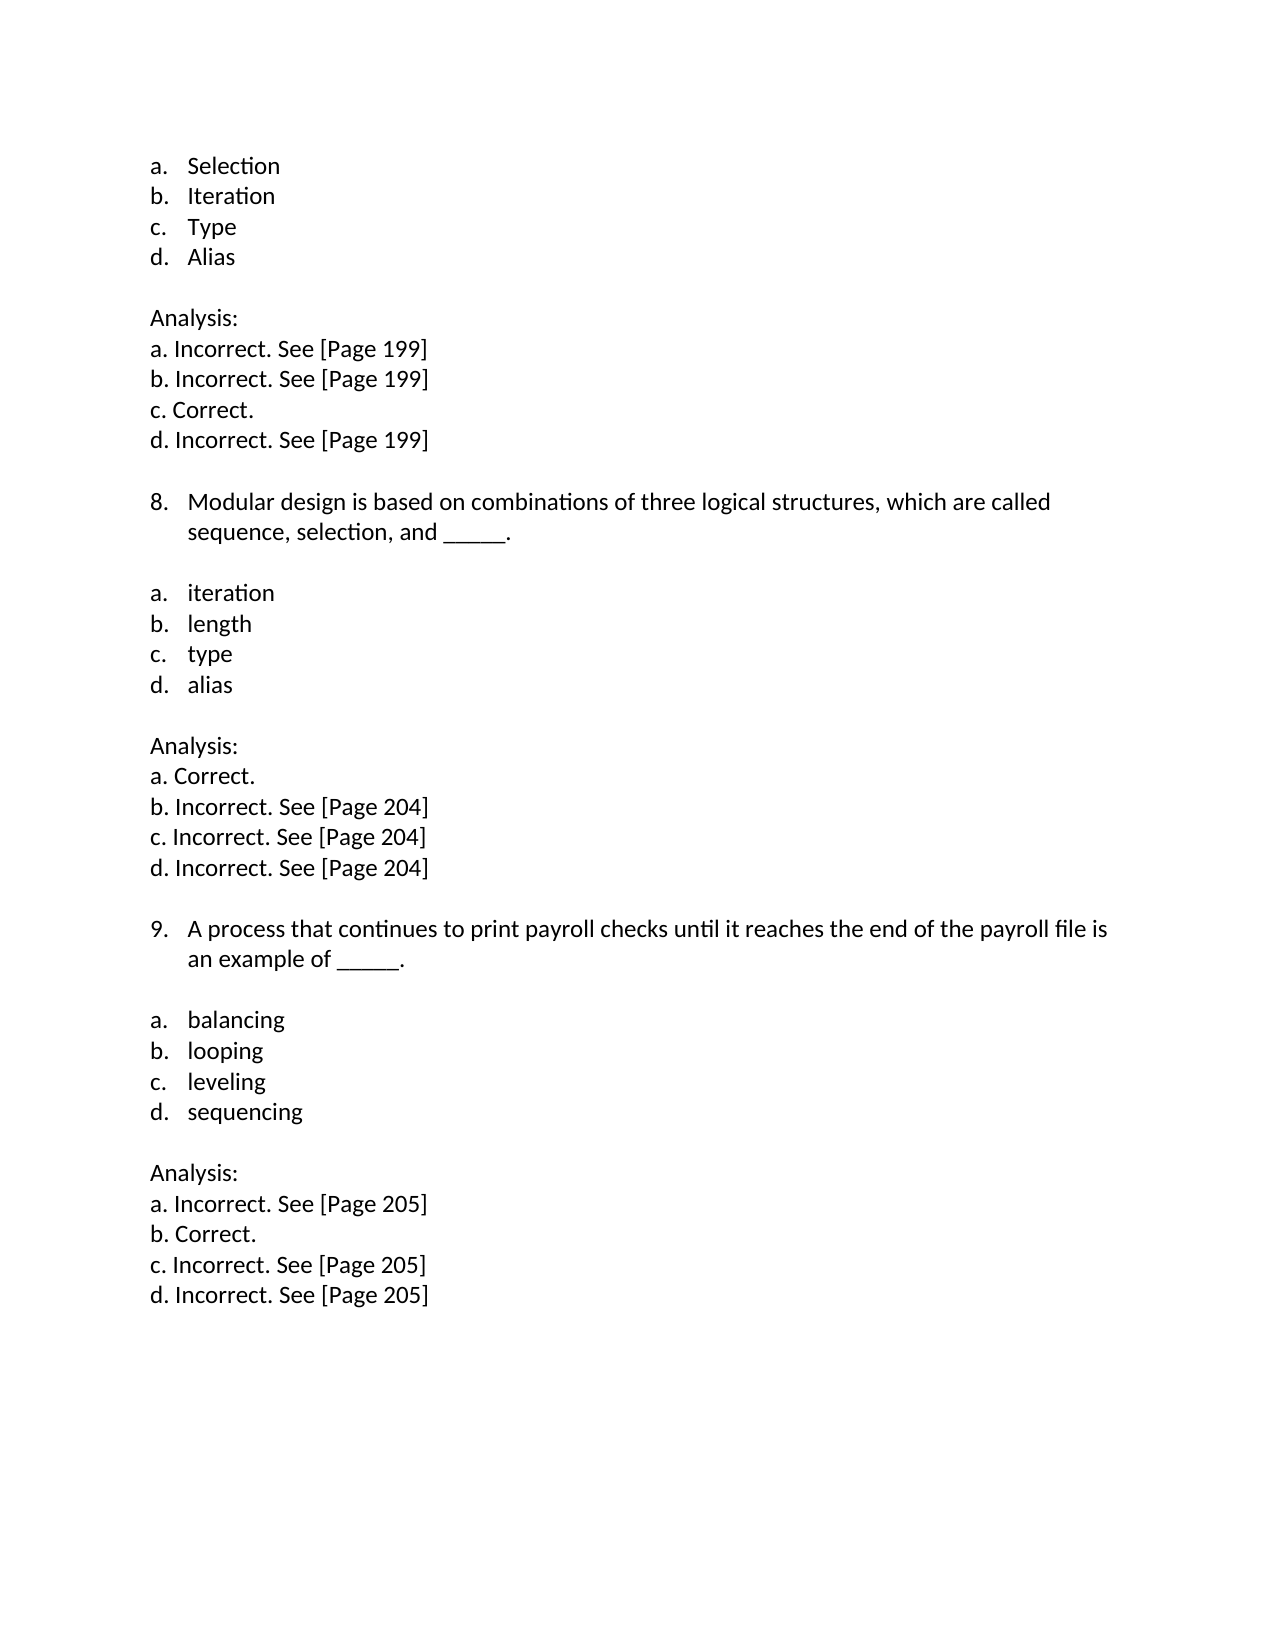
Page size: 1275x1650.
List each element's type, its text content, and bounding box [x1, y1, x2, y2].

list Type [150, 211, 1125, 242]
list A process that continues to print payroll checks until it reaches the end of the payroll file is an example of _____. [150, 913, 1125, 974]
text c. Incorrect. See [Page 204] [150, 821, 1125, 852]
text d. Incorrect. See [Page 205] [150, 1279, 1125, 1310]
text d. Incorrect. See [Page 199] [150, 425, 1125, 455]
list leveling [150, 1066, 1125, 1096]
text a. Incorrect. See [Page 205] [150, 1188, 1125, 1218]
list sequencing [150, 1096, 1125, 1127]
text b. Incorrect. See [Page 204] [150, 791, 1125, 821]
list Selection [150, 150, 1125, 181]
list alias [150, 669, 1125, 699]
text b. Correct. [150, 1218, 1125, 1249]
text a. Incorrect. See [Page 199] [150, 333, 1125, 364]
text Analysis: [150, 303, 1125, 333]
list iteration [150, 577, 1125, 608]
text Analysis: [150, 1157, 1125, 1188]
text Analysis: [150, 730, 1125, 760]
list Modular design is based on combinations of three logical structures, which are called sequence, selection, and _____. [150, 486, 1125, 547]
text d. Incorrect. See [Page 204] [150, 852, 1125, 882]
list looping [150, 1035, 1125, 1066]
list balancing [150, 1004, 1125, 1035]
text c. Incorrect. See [Page 205] [150, 1249, 1125, 1279]
text b. Incorrect. See [Page 199] [150, 364, 1125, 394]
list length [150, 608, 1125, 638]
list type [150, 638, 1125, 669]
text a. Correct. [150, 760, 1125, 791]
list Iteration [150, 181, 1125, 211]
list Alias [150, 242, 1125, 272]
text c. Correct. [150, 394, 1125, 425]
